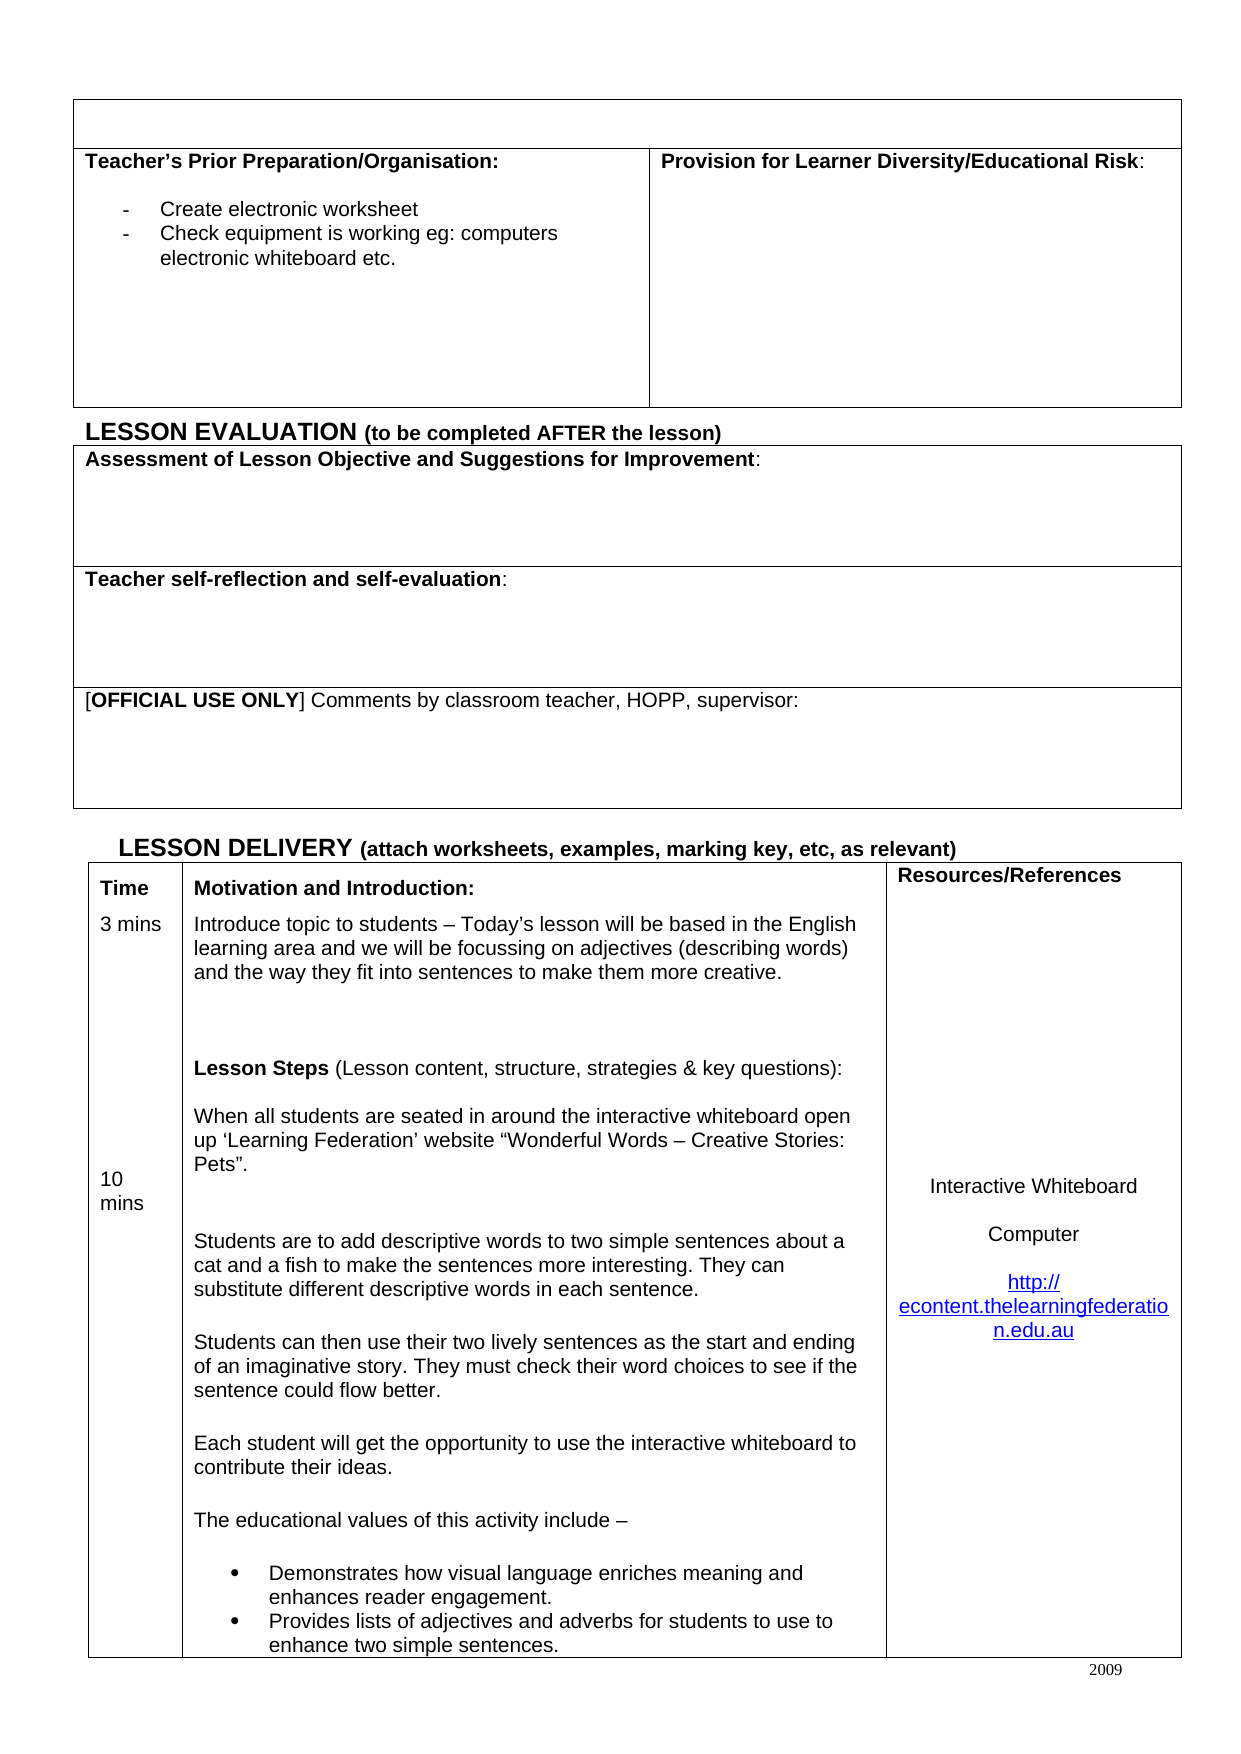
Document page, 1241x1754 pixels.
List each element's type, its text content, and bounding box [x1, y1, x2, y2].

subtitle LESSON DELIVERY (attach worksheets, examples, marking key, etc, as relevant) [118, 833, 1122, 862]
table_cell Teacher self-reflection and self-evaluation: [74, 567, 1181, 687]
table_cell [OFFICIAL USE ONLY] Comments by classroom teacher, HOPP, supervisor: [74, 688, 1181, 808]
table_cell LESSON EVALUATION (to be completed AFTER the lesson) [74, 408, 1181, 445]
table_cell Assessment of Lesson Objective and Suggestions for Improvement: [74, 446, 1181, 566]
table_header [89, 863, 182, 1657]
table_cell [74, 100, 1181, 148]
table_cell Provision for Learner Diversity/Educational Risk: [650, 149, 1181, 407]
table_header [183, 863, 886, 1657]
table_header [887, 863, 1181, 1657]
table_cell Teacher’s Prior Preparation/Organisation: Create electronic worksheet Check equipment is working eg: computers electronic whiteboard etc. [74, 149, 649, 407]
